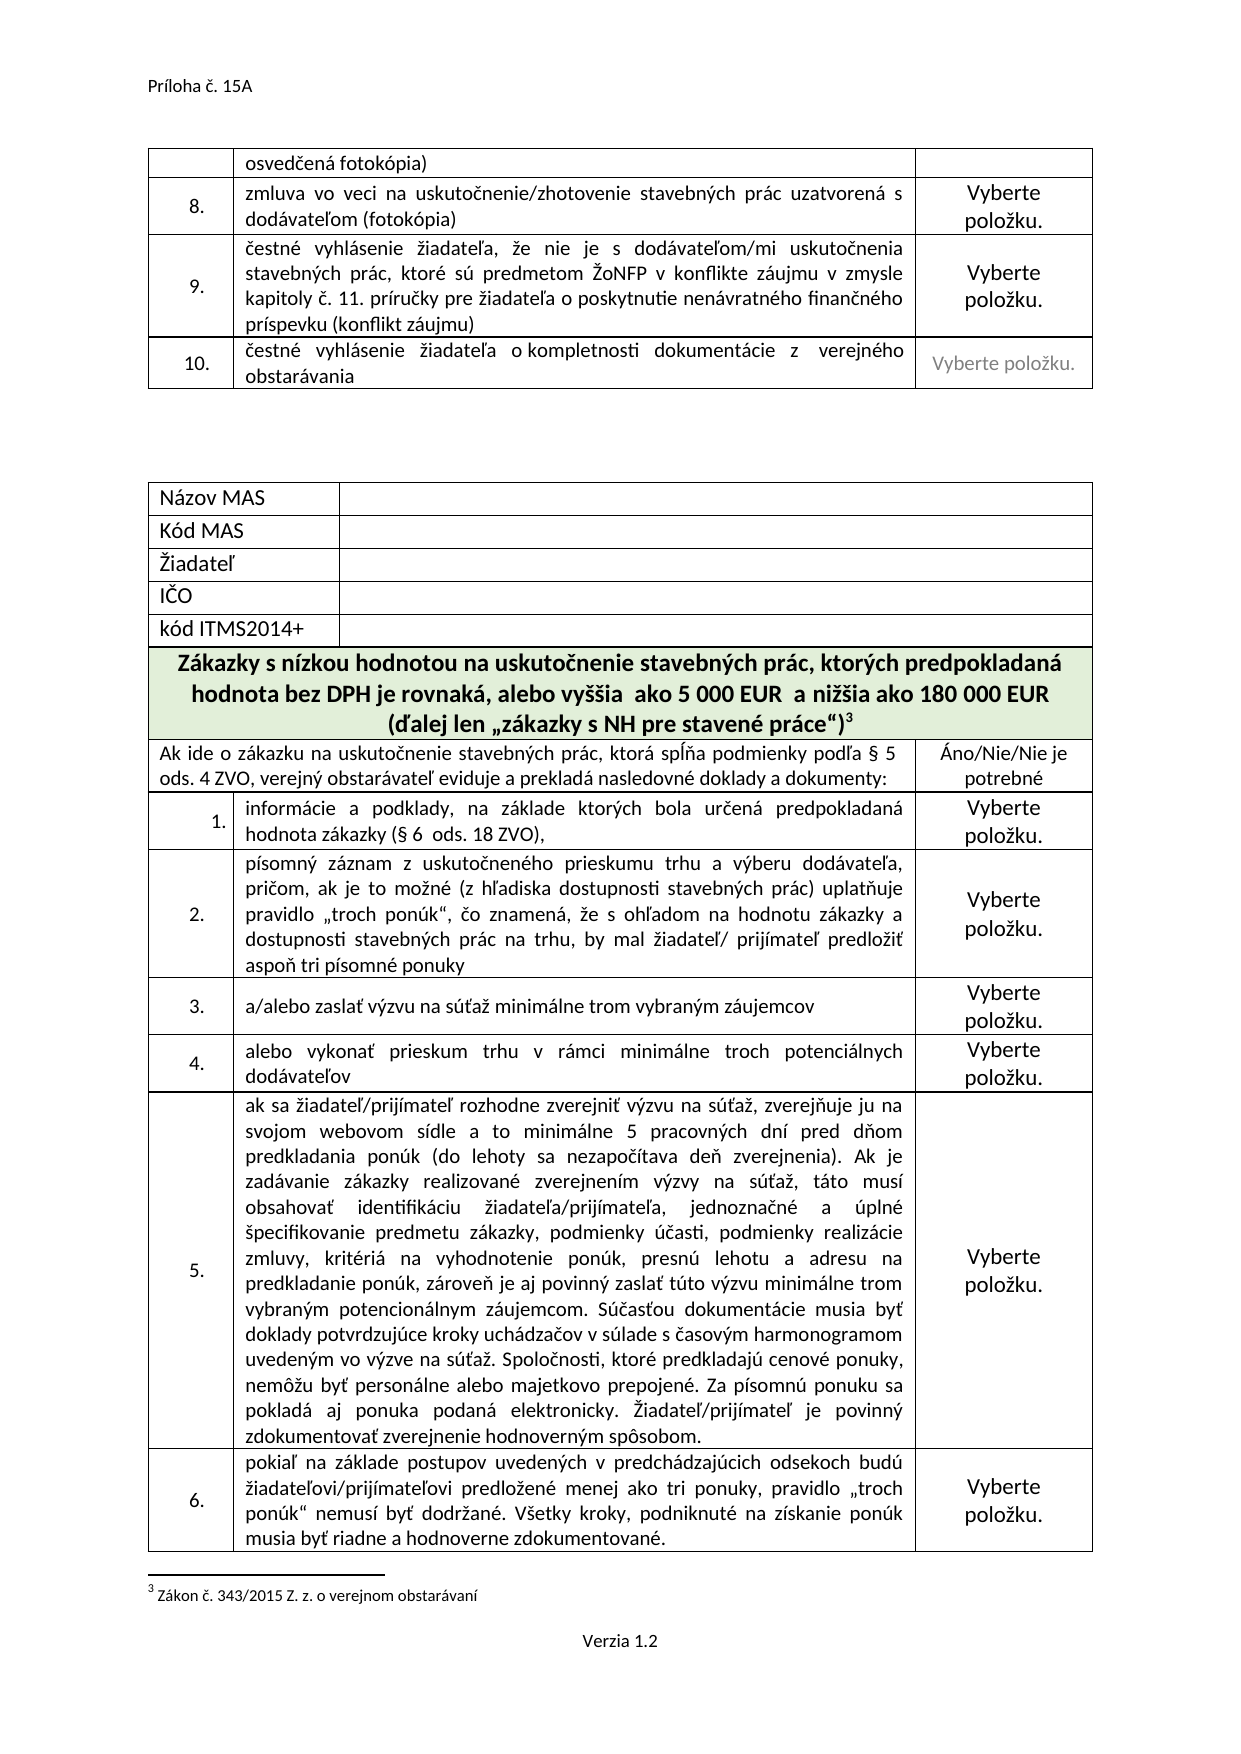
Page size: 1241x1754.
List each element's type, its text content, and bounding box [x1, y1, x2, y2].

table_cell [340, 582, 1092, 613]
table_cell [149, 978, 233, 1034]
table_cell IČO [149, 582, 339, 613]
table_cell [149, 338, 233, 388]
table_cell Vyberte položku. [916, 338, 1092, 388]
table_cell [149, 850, 233, 977]
table_cell čestné vyhlásenie žiadateľa, že nie je s dodávateľom/mi uskutočnenia stavebných prác, ktoré sú predmetom ŽoNFP v konflikte záujmu v zmysle kapitoly č. 11. príručky pre žiadateľa o poskytnutie nenávratného finančného príspevku (konflikt záujmu) [234, 235, 915, 336]
table_header [149, 793, 233, 849]
table_cell čestné vyhlásenie žiadateľa o kompletnosti dokumentácie z verejného obstarávania [234, 338, 915, 388]
table_cell [149, 1093, 233, 1448]
table_cell [149, 149, 233, 177]
table_cell alebo vykonať prieskum trhu v rámci minimálne troch potenciálnych dodávateľov [234, 1035, 915, 1091]
table_cell Žiadateľ [149, 549, 339, 581]
table_header informácie a podklady, na základe ktorých bola určená predpokladaná hodnota zákazky (§ 6 ods. 18 ZVO), [234, 793, 915, 849]
table_cell kód ITMS2014+ [149, 615, 339, 646]
table_cell [149, 1035, 233, 1091]
table_cell [149, 1449, 233, 1551]
table_cell a/alebo zaslať výzvu na súťaž minimálne trom vybraným záujemcov [234, 978, 915, 1034]
table_cell [340, 549, 1092, 581]
table_cell [340, 516, 1092, 548]
table_cell Áno/Nie/Nie je potrebné [916, 740, 1092, 791]
table_cell [149, 235, 233, 336]
table_cell písomný záznam z uskutočneného prieskumu trhu a výberu dodávateľa, pričom, ak je to možné (z hľadiska dostupnosti stavebných prác) uplatňuje pravidlo „troch ponúk“, čo znamená, že s ohľadom na hodnotu zákazky a dostupnosti stavebných prác na trhu, by mal žiadateľ/ prijímateľ predložiť aspoň tri písomné ponuky [234, 850, 915, 977]
table_cell Ak ide o zákazku na uskutočnenie stavebných prác, ktorá spĺňa podmienky podľa § 5 ods. 4 ZVO, verejný obstarávateľ eviduje a prekladá nasledovné doklady a dokumenty: [149, 740, 915, 791]
table_cell Zákazky s nízkou hodnotou na uskutočnenie stavebných prác, ktorých predpokladaná hodnota bez DPH je rovnaká, alebo vyššia ako 5 000 EUR a nižšia ako 180 000 EUR (ďalej len „zákazky s NH pre stavené práce“) [149, 648, 1092, 739]
table_cell zmluva vo veci na uskutočnenie/zhotovenie stavebných prác uzatvorená s dodávateľom (fotokópia) [234, 178, 915, 234]
table_header [340, 483, 1092, 515]
table_cell ak sa žiadateľ/prijímateľ rozhodne zverejniť výzvu na súťaž, zverejňuje ju na svojom webovom sídle a to minimálne 5 pracovných dní pred dňom predkladania ponúk (do lehoty sa nezapočítava deň zverejnenia). Ak je zadávanie zákazky realizované zverejnením výzvy na súťaž, táto musí obsahovať identifikáciu žiadateľa/prijímateľa, jednoznačné a úplné špecifikovanie predmetu zákazky, podmienky účasti, podmienky realizácie zmluvy, kritériá na vyhodnotenie ponúk, presnú lehotu a adresu na predkladanie ponúk, zároveň je aj povinný zaslať túto výzvu minimálne trom vybraným potencionálnym záujemcom. Súčasťou dokumentácie musia byť doklady potvrdzujúce kroky uchádzačov v súlade s časovým harmonogramom uvedeným vo výzve na súťaž. Spoločnosti, ktoré predkladajú cenové ponuky, nemôžu byť personálne alebo majetkovo prepojené. Za písomnú ponuku sa pokladá aj ponuka podaná elektronicky. Žiadateľ/prijímateľ je povinný zdokumentovať zverejnenie hodnoverným spôsobom. [234, 1093, 915, 1448]
table_cell [149, 178, 233, 234]
table_cell Kód MAS [149, 516, 339, 548]
table_header Názov MAS [149, 483, 339, 515]
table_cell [234, 149, 915, 177]
table_cell [340, 615, 1092, 646]
table_cell pokiaľ na základe postupov uvedených v predchádzajúcich odsekoch budú žiadateľovi/prijímateľovi predložené menej ako tri ponuky, pravidlo „troch ponúk“ nemusí byť dodržané. Všetky kroky, podniknuté na získanie ponúk musia byť riadne a hodnoverne zdokumentované. [234, 1449, 915, 1551]
